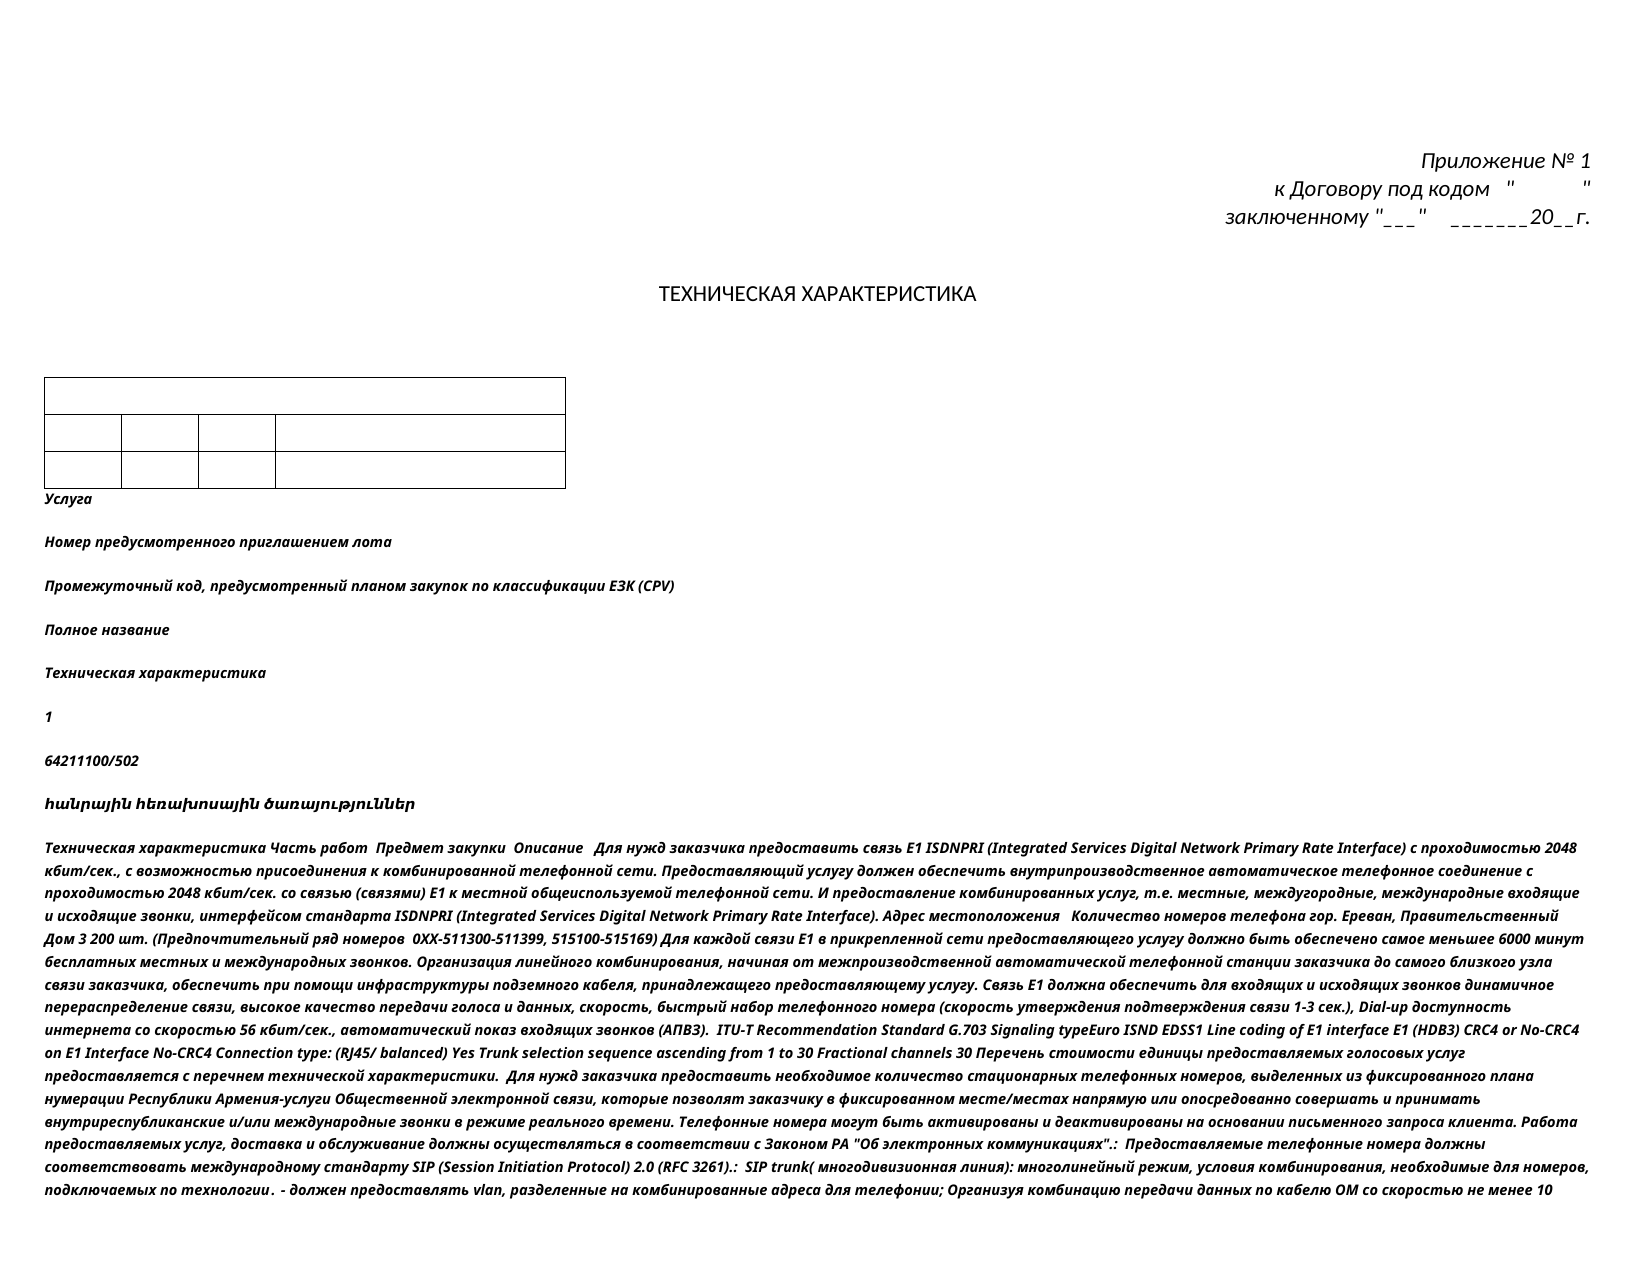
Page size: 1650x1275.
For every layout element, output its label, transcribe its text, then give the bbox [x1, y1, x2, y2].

text к Договору под кодом " " заключенному "___" _______20__г. [44, 174, 1591, 230]
text ТЕХНИЧЕСКАЯ ХАРАКТЕРИСТИКА [44, 279, 1591, 307]
text Приложение № 1 [44, 146, 1591, 174]
